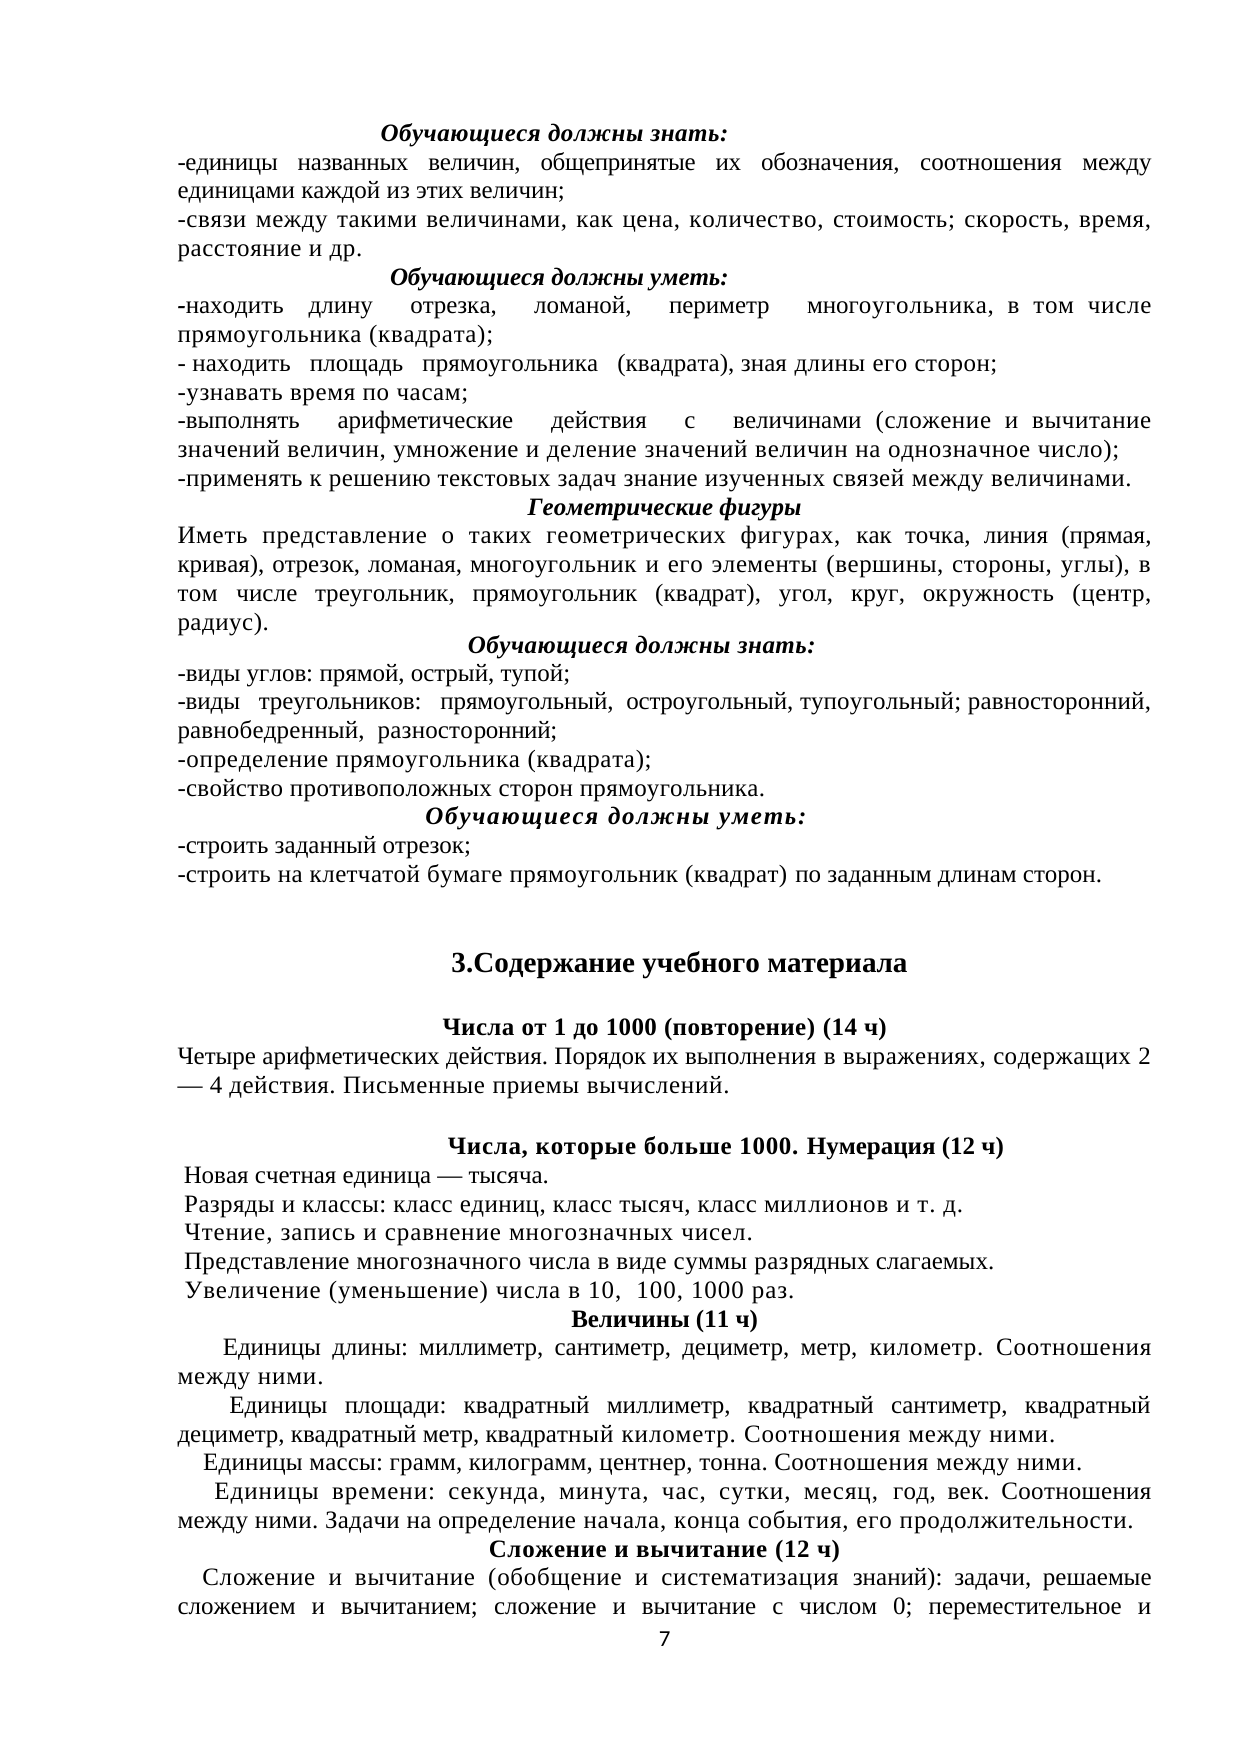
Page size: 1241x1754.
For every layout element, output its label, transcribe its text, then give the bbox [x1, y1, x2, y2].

text 3.Содержание учебного материала [177, 945, 1152, 979]
text -определение прямоугольника (квадрата); [177, 744, 1152, 773]
text -узнавать время по часам; [177, 377, 1152, 406]
text Четыре арифметических действия. Порядок их выполнения в выражениях, содержащих 2 — 4 действия. Письменные приемы вычислений. [177, 1041, 1152, 1098]
text -виды углов: прямой, острый, тупой; [177, 658, 1152, 686]
text -свойство противоположных сторон прямоугольника. [177, 773, 1152, 801]
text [177, 1562, 1152, 1620]
text Увеличение (уменьшение) числа в 10, 100, 1000 раз. [177, 1275, 1152, 1304]
text Обучающиеся должны уметь: [177, 262, 1152, 291]
text -выполнять арифметические действия с величинами (сложение и вычитание значений величин, умножение и деление значений величин на однозначное число); [177, 406, 1152, 463]
text Иметь представление о таких геометрических фигурах, как точка, линия (прямая, кривая), отрезок, ломаная, многоугольник и его элементы (вершины, стороны, углы), в том числе треугольник, прямоугольник (квадрат), угол, круг, окружность (центр, радиус). [177, 521, 1152, 636]
text Единицы времени: секунда, минута, час, сутки, месяц, год, век. Соотношения между ними. Задачи на определение начала, конца события, его продолжительности. [177, 1476, 1152, 1534]
text Числа, которые больше 1000. Нумерация (12 ч) [299, 1131, 1152, 1160]
text Единицы массы: грамм, килограмм, центнер, тонна. Соотношения между ними. [177, 1447, 1152, 1476]
text Единицы площади: квадратный миллиметр, квадратный сантиметр, квадратный дециметр, квадратный метр, квадратный километр. Соотношения между ними. [177, 1390, 1152, 1447]
text Единицы длины: миллиметр, сантиметр, дециметр, метр, километр. Соотношения между ними. [177, 1332, 1152, 1390]
text Сложение и вычитание (12 ч) [177, 1534, 1152, 1562]
text - находить площадь прямоугольника (квадрата), зная длины его сторон; [177, 348, 1152, 377]
text -строить на клетчатой бумаге прямоугольник (квадрат) по заданным длинам сторон. [177, 859, 1152, 888]
text Обучающиеся должны уметь: [177, 801, 1152, 830]
text Представление многозначного числа в виде суммы разрядных слагаемых. [177, 1246, 1152, 1275]
text -находить длину отрезка, ломаной, периметр многоугольника, в том числе прямоугольника (квадрата); [177, 291, 1152, 348]
text Разряды и классы: класс единиц, класс тысяч, класс миллионов и т. д. [177, 1189, 1152, 1217]
text -строить заданный отрезок; [177, 830, 1152, 859]
text Величины (11 ч) [177, 1304, 1152, 1332]
text -связи между такими величинами, как цена, количество, стоимость; скорость, время, расстояние и др. [177, 204, 1152, 262]
text -единицы названных величин, общепринятые их обозначения, соотношения между единицами каждой из этих величин; [177, 147, 1152, 204]
text Числа от 1 до 1000 (повторение) (14 ч) [177, 1012, 1152, 1041]
text -применять к решению текстовых задач знание изученных связей между величинами. [177, 463, 1152, 492]
text Чтение, запись и сравнение многозначных чисел. [177, 1217, 1152, 1246]
text -виды треугольников: прямоугольный, остроугольный, тупоугольный; равносторонний, равнобедренный, разносторонний; [177, 686, 1152, 744]
text Обучающиеся должны знать: [218, 636, 1152, 658]
text Обучающиеся должны знать: [177, 118, 1152, 147]
text Геометрические фигуры [177, 492, 1152, 521]
text Новая счетная единица — тысяча. [177, 1160, 1152, 1189]
